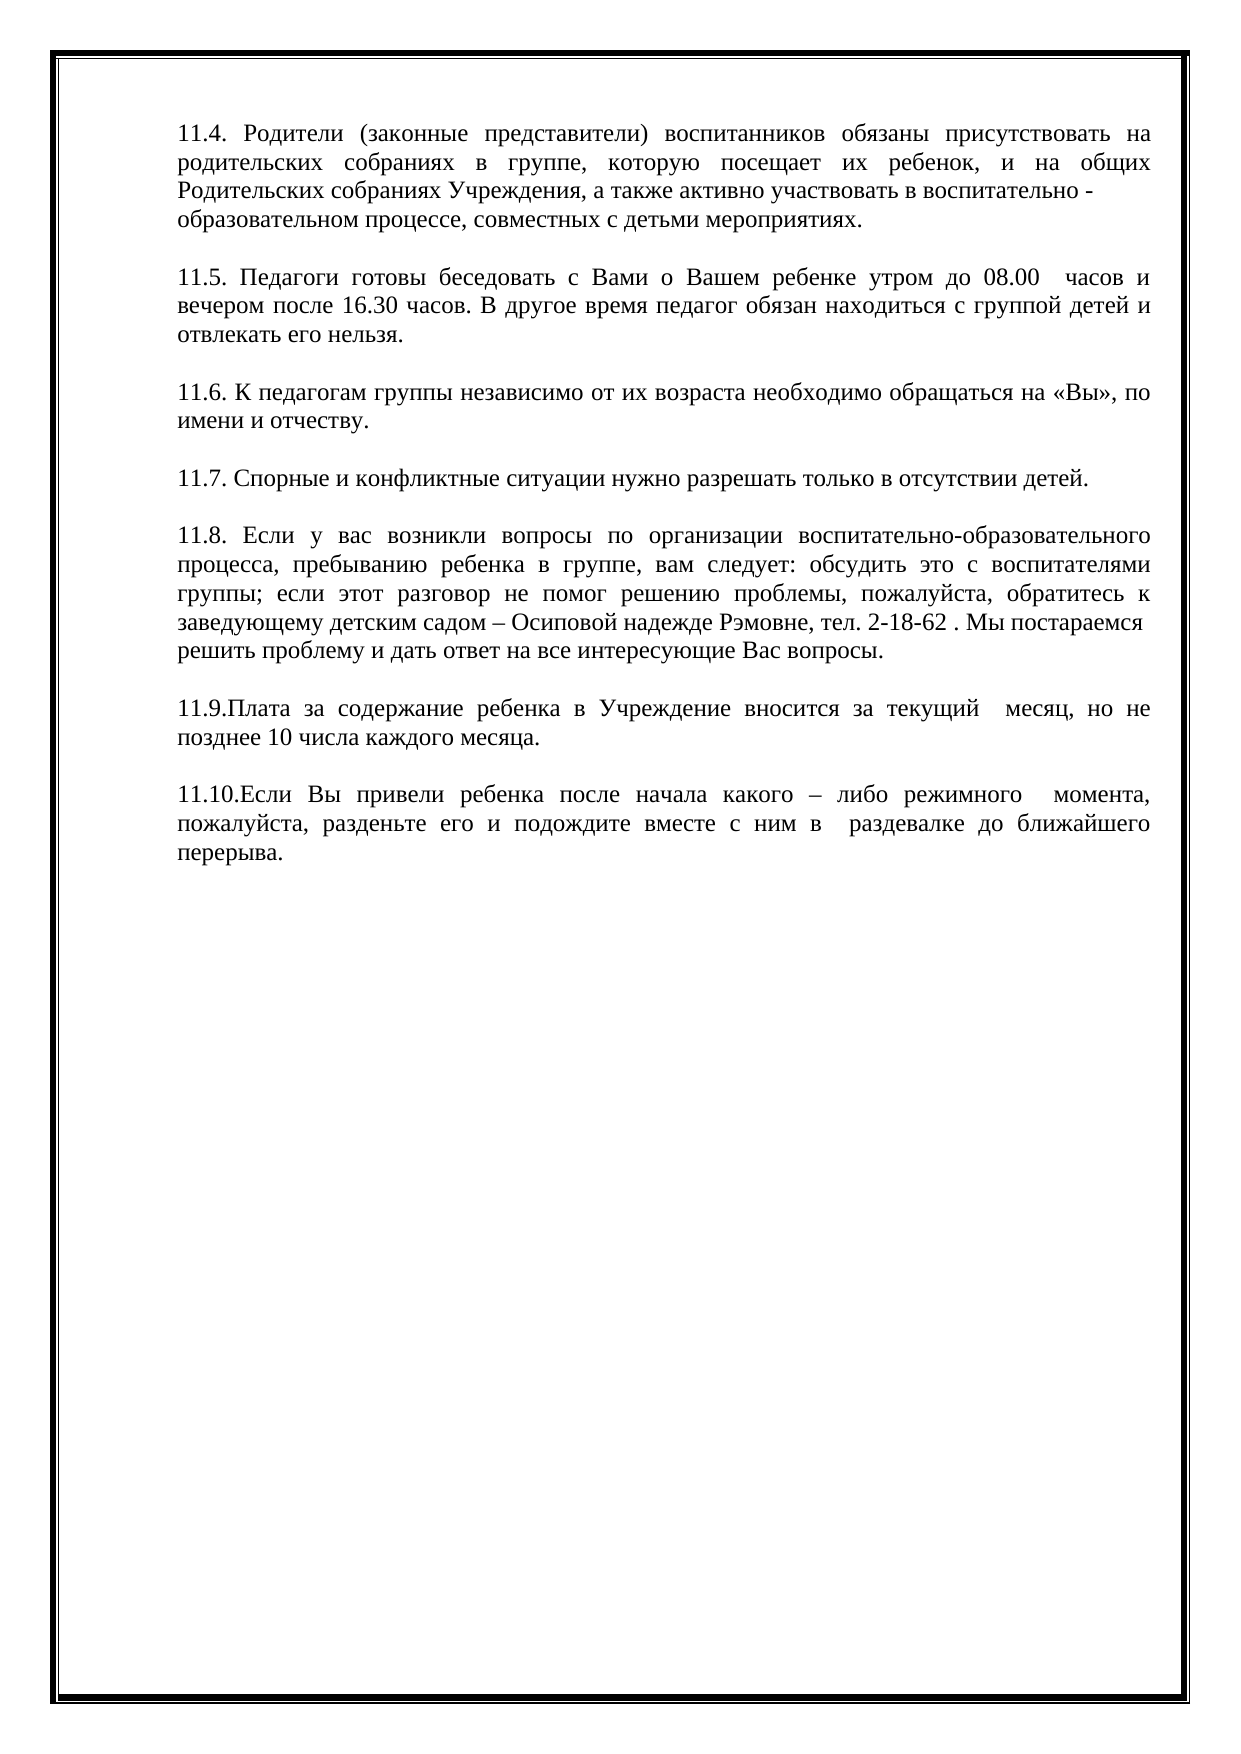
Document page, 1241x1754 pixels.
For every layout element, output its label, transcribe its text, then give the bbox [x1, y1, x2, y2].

text 11.10.Если Вы привели ребенка после начала какого – либо режимного момента, пожалуйста, разденьте его и подождите вместе с ним в раздевалке до ближайшего перерыва. [177, 779, 1152, 866]
text 11.4. Родители (законные представители) воспитанников обязаны присутствовать на родительских собраниях в группе, которую посещает их ребенок, и на общих Родительских собраниях Учреждения, а также активно участвовать в воспитательно - [177, 118, 1152, 204]
text 11.8. Если у вас возникли вопросы по организации воспитательно-образовательного процесса, пребыванию ребенка в группе, вам следует: обсудить это с воспитателями группы; если этот разговор не помог решению проблемы, пожалуйста, обратитесь к заведующему детским садом – Осиповой надежде Рэмовне, тел. 2-18-62 . Мы постараемся [177, 521, 1152, 636]
text 11.7. Спорные и конфликтные ситуации нужно разрешать только в отсутствии детей. [177, 463, 1152, 492]
text 11.5. Педагоги готовы беседовать с Вами о Вашем ребенке утром до 08.00 часов и вечером после 16.30 часов. В другое время педагог обязан находиться с группой детей и отвлекать его нельзя. [177, 262, 1152, 348]
text образовательном процессе, совместных с детьми мероприятиях. [177, 204, 1152, 233]
text 11.9.Плата за содержание ребенка в Учреждение вносится за текущий месяц, но не позднее 10 числа каждого месяца. [177, 693, 1152, 751]
text решить проблему и дать ответ на все интересующие Вас вопросы. [177, 636, 1152, 664]
text 11.6. К педагогам группы независимо от их возраста необходимо обращаться на «Вы», по имени и отчеству. [177, 377, 1152, 434]
